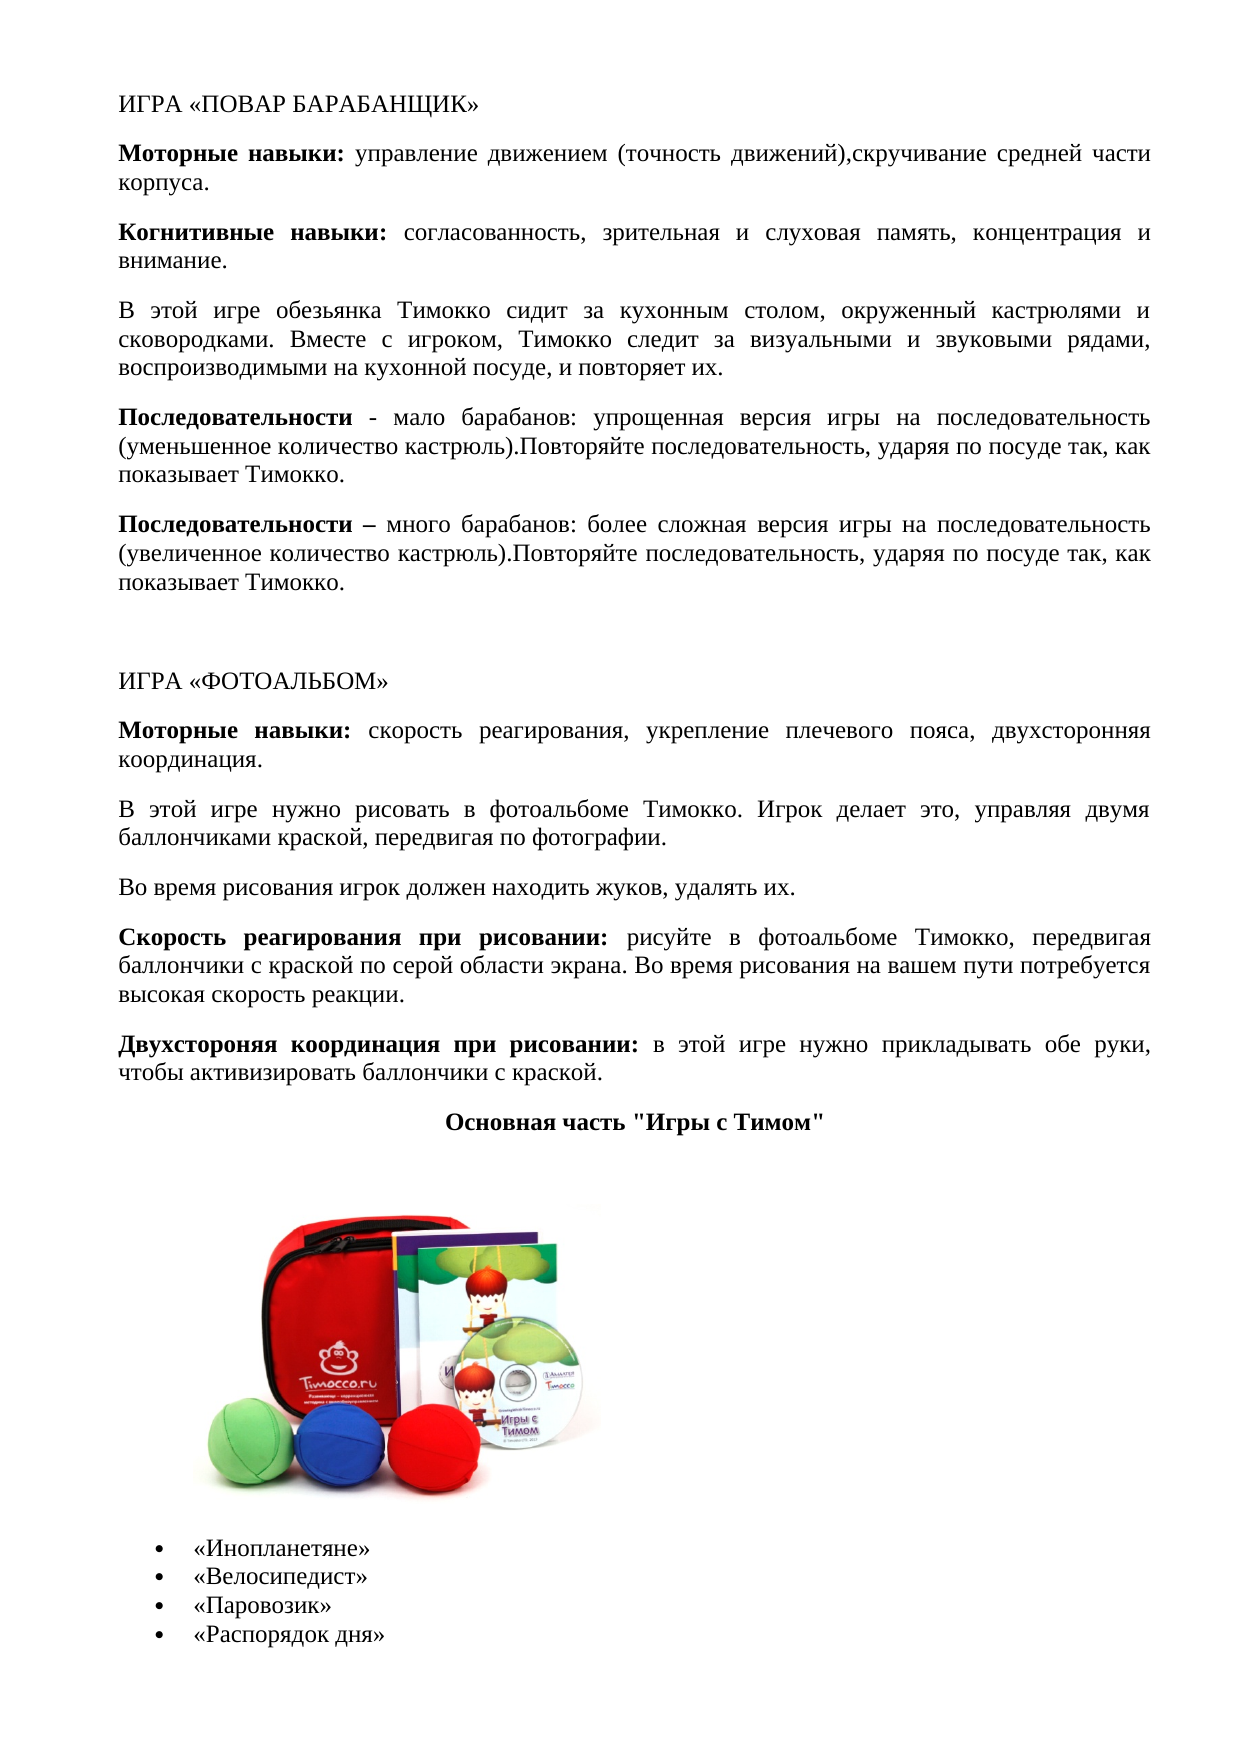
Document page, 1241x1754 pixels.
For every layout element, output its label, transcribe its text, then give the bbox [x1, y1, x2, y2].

text Моторные навыки: скорость реагирования, укрепление плечевого пояса, двухсторонняя координация. [118, 715, 1152, 773]
text Когнитивные навыки: согласованность, зрительная и слуховая память, концентрация и внимание. [118, 217, 1152, 274]
text В этой игре нужно рисовать в фотоальбоме Тимокко. Игрок делает это, управляя двумя баллончиками краской, передвигая по фотографии. [118, 794, 1152, 851]
text Последовательности – много барабанов: более сложная версия игры на последовательность (увеличенное количество кастрюль).Повторяйте последовательность, ударяя по посуде так, как показывает Тимокко. [118, 509, 1152, 595]
text Основная часть "Игры с Тимом" [118, 1107, 1152, 1136]
text Во время рисования игрок должен находить жуков, удалять их. [118, 872, 1152, 901]
text Двухстороняя координация при рисовании: в этой игре нужно прикладывать обе руки, чтобы активизировать баллончики с краской. [118, 1029, 1152, 1086]
list «Распорядок дня» [156, 1619, 1152, 1648]
text Скорость реагирования при рисовании: рисуйте в фотоальбоме Тимокко, передвигая баллончики с краской по серой области экрана. Во время рисования на вашем пути потребуется высокая скорость реакции. [118, 922, 1152, 1008]
text Последовательности - мало барабанов: упрощенная версия игры на последовательность (уменьшенное количество кастрюль).Повторяйте последовательность, ударяя по посуде так, как показывает Тимокко. [118, 402, 1152, 488]
list «Инопланетяне» [156, 1533, 1152, 1561]
text В этой игре обезьянка Тимокко сидит за кухонным столом, окруженный кастрюлями и сковородками. Вместе с игроком, Тимокко следит за визуальными и звуковыми рядами, воспроизводимыми на кухонной посуде, и повторяет их. [118, 295, 1152, 381]
list «Паровозик» [156, 1590, 1152, 1619]
picture [193, 1204, 601, 1504]
text ИГРА «ПОВАР БАРАБАНЩИК» [118, 89, 1152, 117]
text ИГРА «ФОТОАЛЬБОМ» [118, 666, 1152, 694]
text Моторные навыки: управление движением (точность движений),скручивание средней части корпуса. [118, 138, 1152, 196]
list «Велосипедист» [156, 1561, 1152, 1590]
